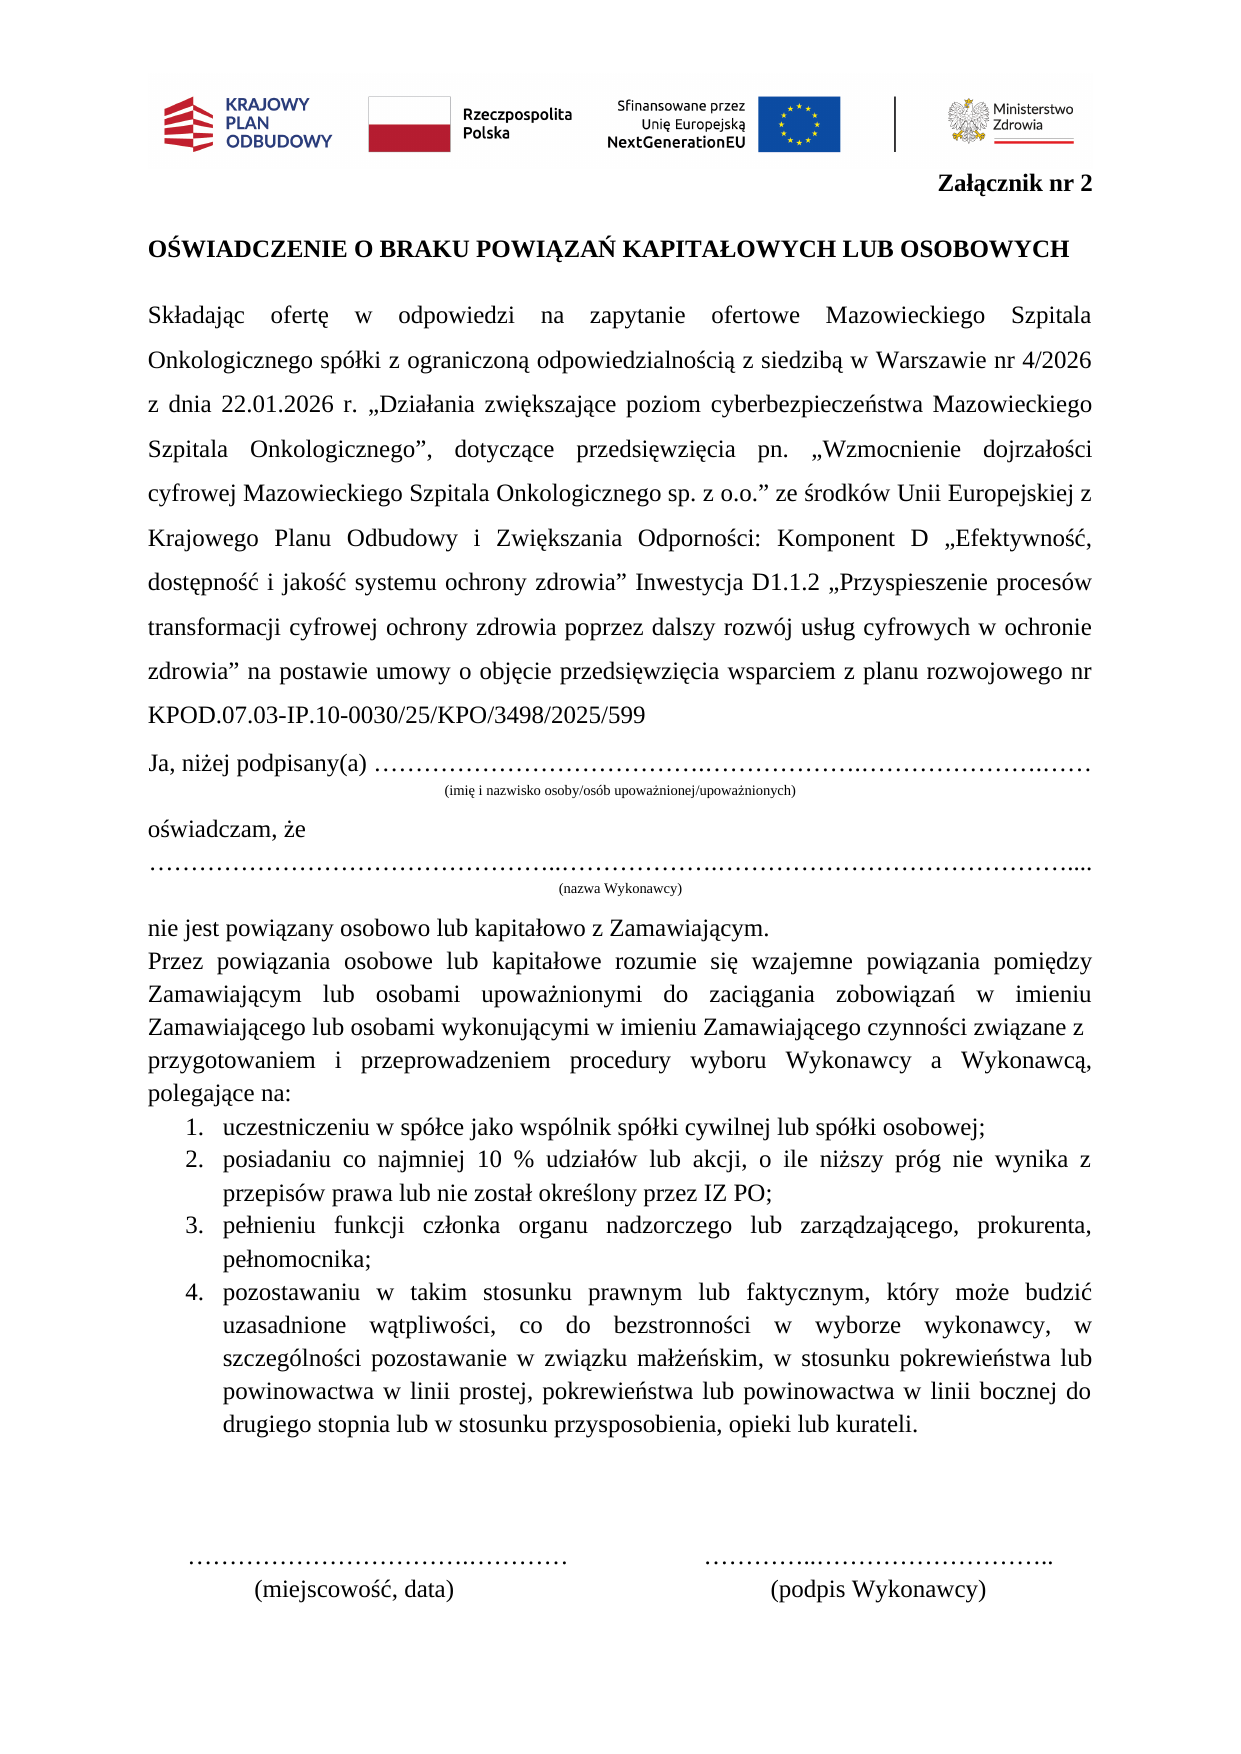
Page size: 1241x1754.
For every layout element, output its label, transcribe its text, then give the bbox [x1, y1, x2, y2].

list pełnieniu funkcji członka organu nadzorczego lub zarządzającego, prokurenta, pełnomocnika; [185, 1211, 1093, 1272]
text przygotowaniem i przeprowadzeniem procedury wyboru Wykonawcy a Wykonawcą, polegające na: [148, 1046, 1093, 1107]
text Ja, niżej podpisany(a) ………………………………….……………….………………….…… (imię i nazwisko osoby/osób upoważnionej/upoważnionych) [148, 748, 1093, 810]
list pozostawaniu w takim stosunku prawnym lub faktycznym, który może budzić uzasadnione wątpliwości, co do bezstronności w wyborze wykonawcy, w szczególności pozostawanie w związku małżeńskim, w stosunku pokrewieństwa lub powinowactwa w linii prostej, pokrewieństwa lub powinowactwa w linii bocznej do drugiego stopnia lub w stosunku przysposobienia, opieki lub kurateli. [185, 1277, 1093, 1437]
text Składając ofertę w odpowiedzi na zapytanie ofertowe Mazowieckiego Szpitala Onkologicznego spółki z ograniczoną odpowiedzialnością z siedzibą w Warszawie nr 4/2026 z dnia 22.01.2026 r. „Działania zwiększające poziom cyberbezpieczeństwa Mazowieckiego Szpitala Onkologicznego”, dotyczące przedsięwzięcia pn. „Wzmocnienie dojrzałości cyfrowej Mazowieckiego Szpitala Onkologicznego sp. z o.o.” ze środków Unii Europejskiej z Krajowego Planu Odbudowy i Zwiększania Odporności: Komponent D „Efektywność, dostępność i jakość systemu ochrony zdrowia” Inwestycja D1.1.2 „Przyspieszenie procesów transformacji cyfrowej ochrony zdrowia poprzez dalszy rozwój usług cyfrowych w ochronie zdrowia” na postawie umowy o objęcie przedsięwzięcia wsparciem z planu rozwojowego nr KPOD.07.03-IP.10-0030/25/KPO/3498/2025/599 [148, 300, 1093, 729]
text OŚWIADCZENIE O BRAKU POWIĄZAŃ KAPITAŁOWYCH LUB OSOBOWYCH [148, 234, 1093, 263]
picture [147, 73, 1093, 169]
text …………………………….………… …………..……………………….. [148, 1541, 1093, 1569]
list uczestniczeniu w spółce jako wspólnik spółki cywilnej lub spółki osobowej; [185, 1112, 1093, 1140]
text Załącznik nr 2 [148, 169, 1093, 197]
list posiadaniu co najmniej 10 % udziałów lub akcji, o ile niższy próg nie wynika z przepisów prawa lub nie został określony przez IZ PO; [185, 1144, 1093, 1206]
text Przez powiązania osobowe lub kapitałowe rozumie się wzajemne powiązania pomiędzy Zamawiającym lub osobami upoważnionymi do zaciągania zobowiązań w imieniu Zamawiającego lub osobami wykonującymi w imieniu Zamawiającego czynności związane z [148, 946, 1093, 1041]
text oświadczam, że [148, 814, 1093, 843]
text nie jest powiązany osobowo lub kapitałowo z Zamawiającym. [148, 913, 1093, 942]
text (miejscowość, data) (podpis Wykonawcy) [148, 1574, 1093, 1603]
text …………………………………………..……………….…………………………………….... (nazwa Wykonawcy) [148, 847, 1093, 909]
